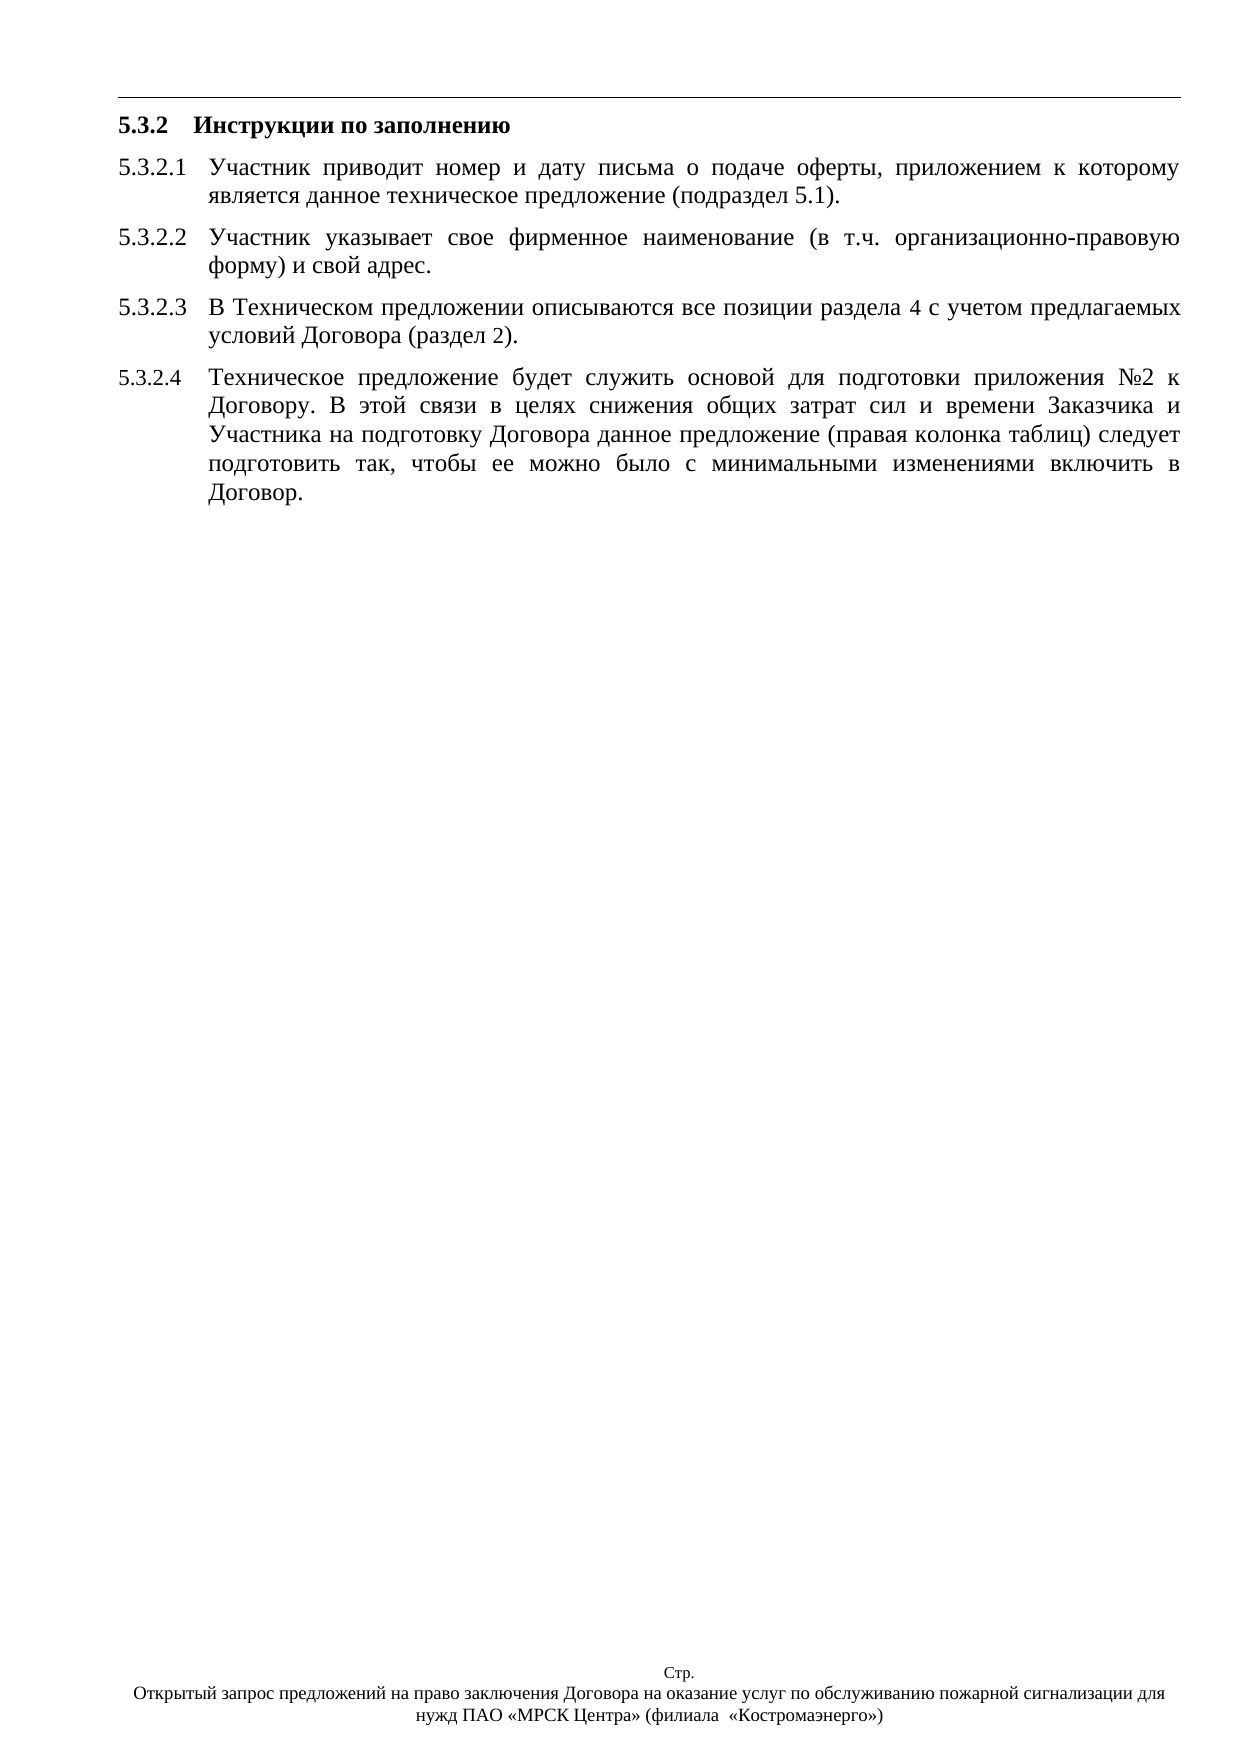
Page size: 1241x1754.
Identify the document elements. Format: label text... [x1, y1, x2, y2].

list Техническое предложение будет служить основой для подготовки приложения №2 к Договору. В этой связи в целях снижения общих затрат сил и времени Заказчика и Участника на подготовку Договора данное предложение (правая колонка таблиц) следует подготовить так, чтобы ее можно было с минимальными изменениями включить в Договор. [118, 362, 1181, 506]
list Участник приводит номер и дату письма о подаче оферты, приложением к которому является данное техническое предложение (подраздел 5.1). [118, 152, 1181, 209]
list Участник указывает свое фирменное наименование (в т.ч. организационно-правовую форму) и свой адрес. [118, 222, 1181, 279]
subtitle Инструкции по заполнению [118, 111, 1181, 139]
list В Техническом предложении описываются все позиции раздела 4 с учетом предлагаемых условий Договора (раздел 2). [118, 292, 1181, 349]
